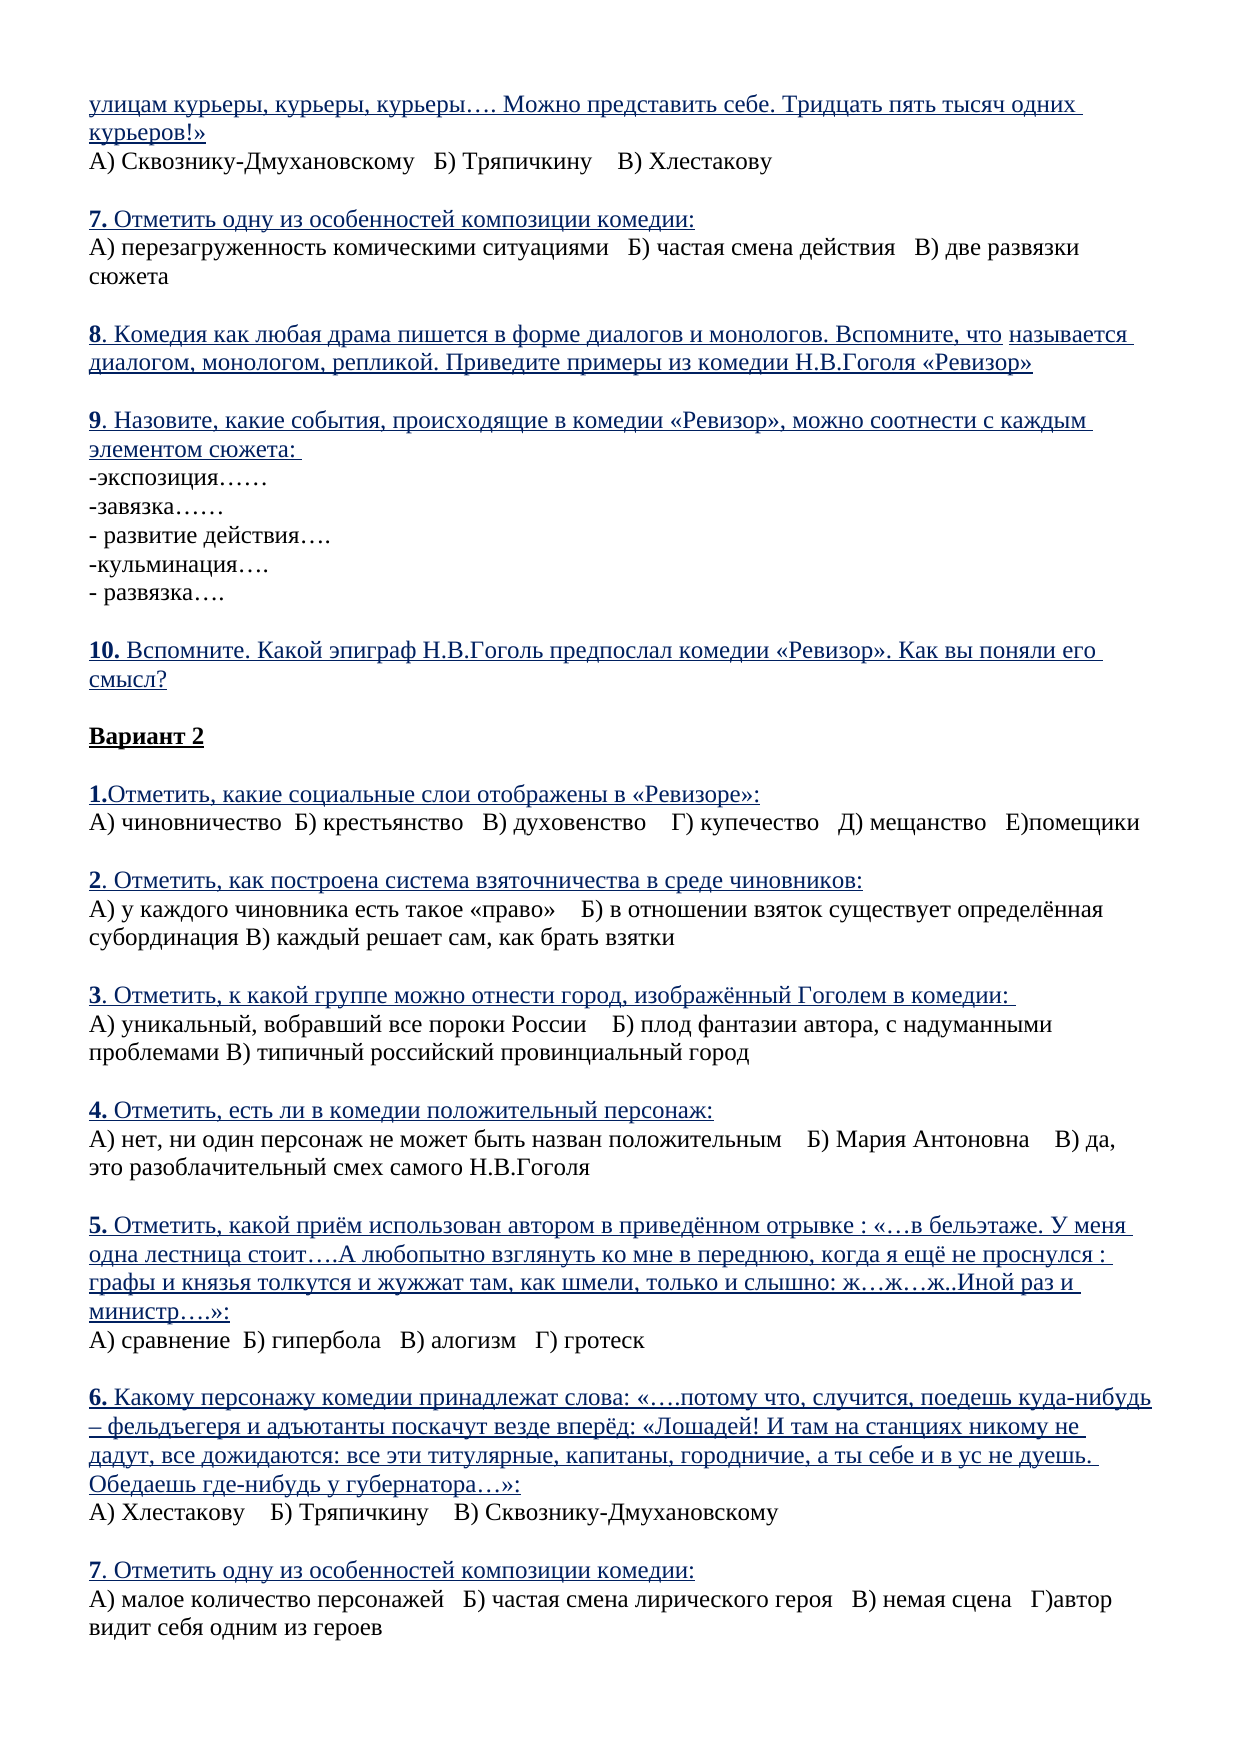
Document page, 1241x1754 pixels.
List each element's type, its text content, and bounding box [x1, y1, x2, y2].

text -экспозиция…… [89, 462, 1152, 491]
text - развязка…. [89, 577, 1152, 606]
text -завязка…… [89, 491, 1152, 520]
text 8. Комедия как любая драма пишется в форме диалогов и монологов. Вспомните, что называется диалогом, монологом, репликой. Приведите примеры из комедии Н.В.Гоголя «Ревизор» [89, 319, 1152, 376]
text 1.Отметить, какие социальные слои отображены в «Ревизоре»: [89, 779, 1152, 807]
text 6. Какому персонажу комедии принадлежат слова: «….потому что, случится, поедешь куда-нибудь – фельдъегеря и адъютанты поскачут везде вперёд: «Лошадей! И там на станциях никому не дадут, все дожидаются: все эти титулярные, капитаны, городничие, а ты себе и в ус не дуешь. Обедаешь где-нибудь у губернатора…»: [89, 1409, 1152, 1497]
text А) чиновничество Б) крестьянство В) духовенство Г) купечество Д) мещанство Е)помещики [89, 807, 1152, 836]
text А) перезагруженность комическими ситуациями Б) частая смена действия В) две развязки сюжета [89, 232, 1152, 290]
text 6. Какому персонажу комедии принадлежат слова: «….потому что, случится, поедешь куда-нибудь – фельдъегеря и адъютанты поскачут везде вперёд: «Лошадей! И там на станциях никому не дадут, все дожидаются: все эти титулярные, капитаны, городничие, а ты себе и в ус не дуешь. Обедаешь где-нибудь у губернатора…»: [89, 1382, 1152, 1407]
text 7. Отметить одну из особенностей композиции комедии: [89, 204, 1152, 232]
text 10. Вспомните. Какой эпиграф Н.В.Гоголь предпослал комедии «Ревизор». Как вы поняли его смысл? [89, 635, 1152, 692]
text А) Хлестакову Б) Тряпичкину В) Сквознику-Дмухановскому [89, 1497, 1152, 1526]
text -кульминация…. [89, 549, 1152, 577]
text А) Сквознику-Дмухановскому Б) Тряпичкину В) Хлестакову [89, 146, 1152, 175]
text 5. Отметить, какой приём использован автором в приведённом отрывке : «…в бельэтаже. У меня одна лестница стоит….А любопытно взглянуть ко мне в переднюю, когда я ещё не проснулся : графы и князья толкутся и жужжат там, как шмели, только и слышно: ж…ж…ж..Иной раз и министр….»: [89, 1210, 1152, 1325]
text А) малое количество персонажей Б) частая смена лирического героя В) немая сцена Г)автор видит себя одним из героев [89, 1584, 1152, 1641]
text 7. Отметить одну из особенностей композиции комедии: [89, 1555, 1152, 1584]
text А) нет, ни один персонаж не может быть назван положительным Б) Мария Антоновна В) да, это разоблачительный смех самого Н.В.Гоголя [89, 1124, 1152, 1181]
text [89, 89, 1152, 146]
text А) у каждого чиновника есть такое «право» Б) в отношении взяток существует определённая субординация В) каждый решает сам, как брать взятки [89, 894, 1152, 951]
text А) сравнение Б) гипербола В) алогизм Г) гротеск [89, 1325, 1152, 1354]
text 4. Отметить, есть ли в комедии положительный персонаж: [89, 1095, 1152, 1124]
text - развитие действия…. [89, 520, 1152, 549]
text А) уникальный, вобравший все пороки России Б) плод фантазии автора, с надуманными проблемами В) типичный российский провинциальный город [89, 1009, 1152, 1066]
text 9. Назовите, какие события, происходящие в комедии «Ревизор», можно соотнести с каждым элементом сюжета: [89, 405, 1152, 462]
text Вариант 2 [89, 721, 1152, 750]
text 2. Отметить, как построена система взяточничества в среде чиновников: [89, 865, 1152, 894]
text 3. Отметить, к какой группе можно отнести город, изображённый Гоголем в комедии: [89, 980, 1152, 1009]
